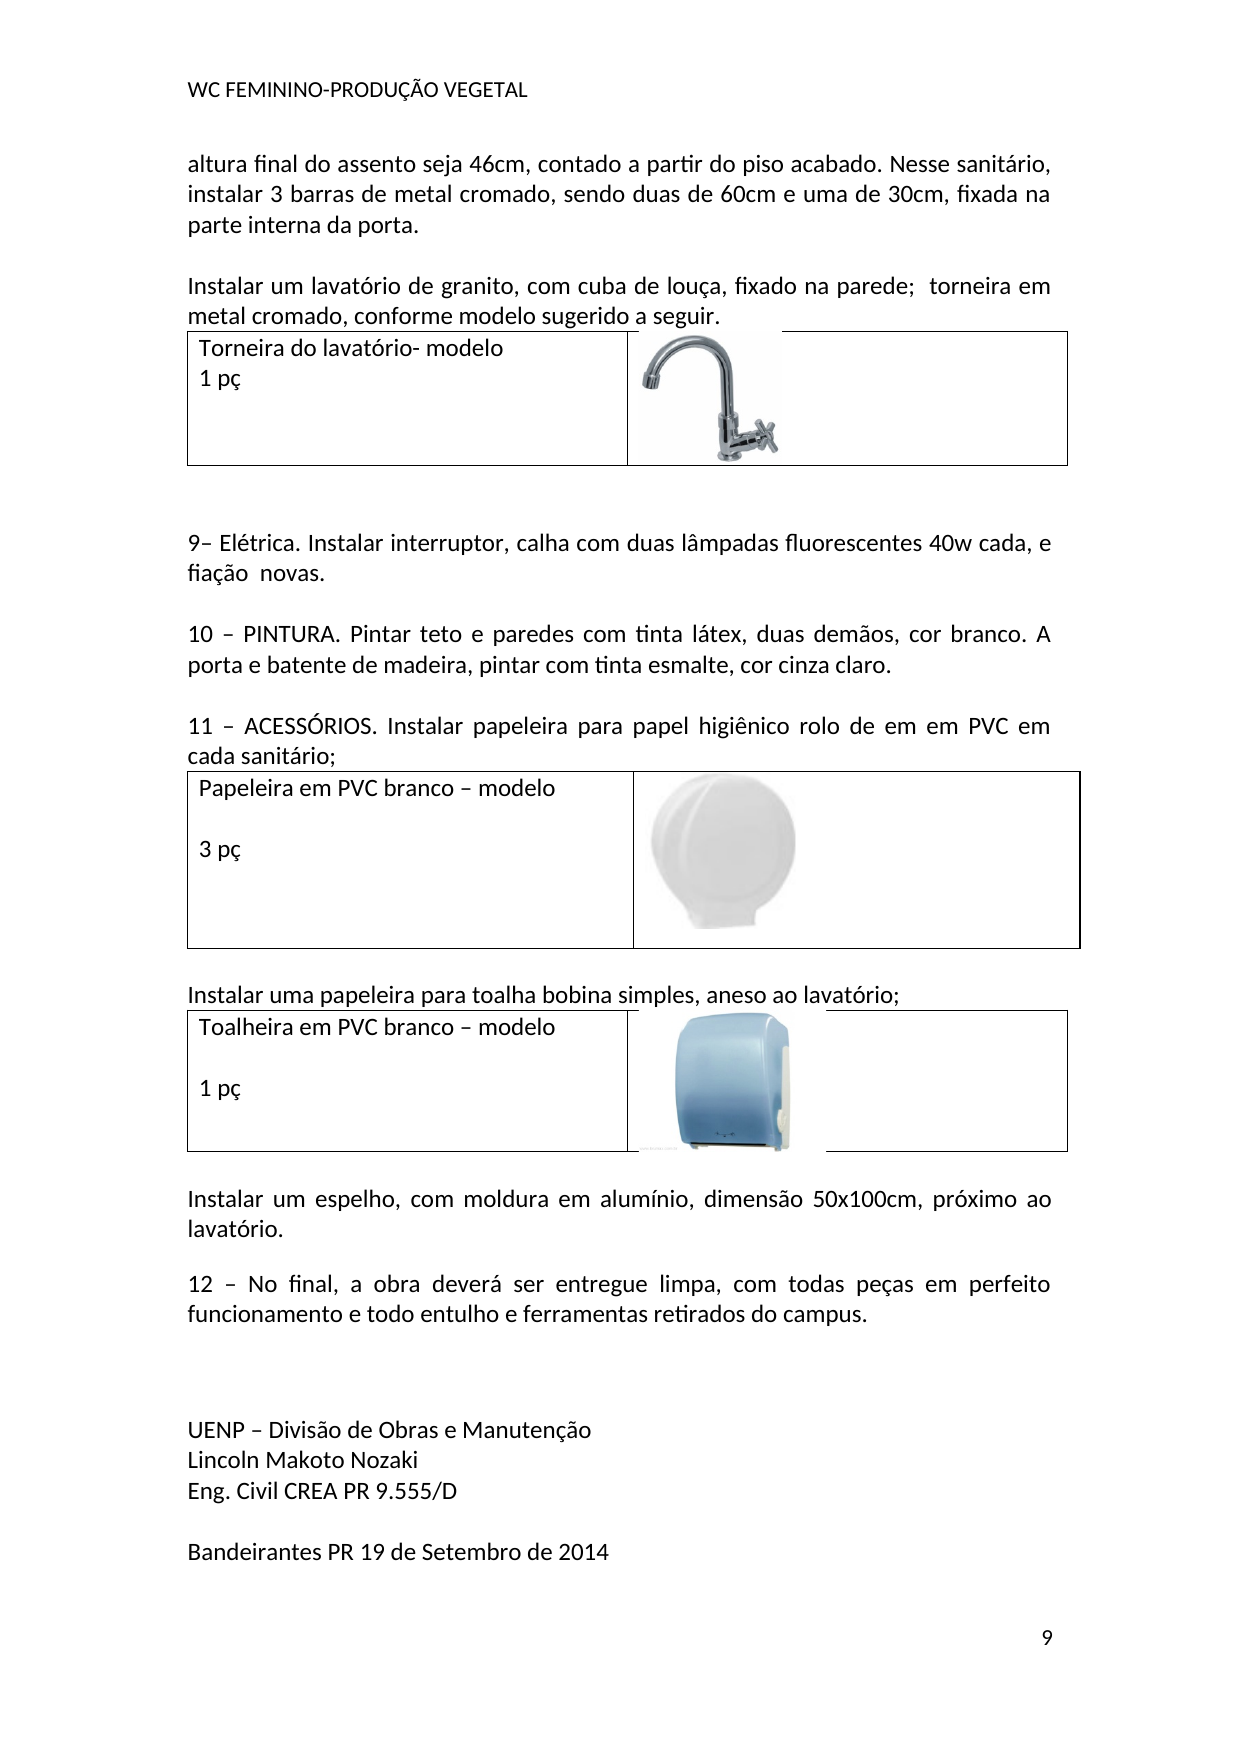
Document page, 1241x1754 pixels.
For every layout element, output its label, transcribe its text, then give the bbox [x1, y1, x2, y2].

table_header [628, 1011, 638, 1151]
text 9– Elétrica. Instalar interruptor, calha com duas lâmpadas fluorescentes 40w cada, e fiação novas. [187, 527, 1053, 588]
picture [645, 772, 802, 929]
text Eng. Civil CREA PR 9.555/D [187, 1475, 1053, 1506]
text 10 – PINTURA. Pintar teto e paredes com tinta látex, duas demãos, cor branco. A porta e batente de madeira, pintar com tinta esmalte, cor cinza claro. [187, 618, 1053, 679]
table_header [782, 332, 1067, 465]
table_header Papeleira em PVC branco – modelo 3 pç [188, 772, 633, 947]
table_header [634, 772, 1079, 947]
text Instalar um espelho, com moldura em alumínio, dimensão 50x100cm, próximo ao lavatório. [187, 1183, 1053, 1244]
table_header [827, 1011, 1067, 1151]
table_header Toalheira em PVC branco – modelo 1 pç [188, 1011, 627, 1151]
text 12 – No final, a obra deverá ser entregue limpa, com todas peças em perfeito funcionamento e todo entulho e ferramentas retirados do campus. [187, 1268, 1053, 1329]
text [187, 148, 1053, 239]
text Instalar um lavatório de granito, com cuba de louça, fixado na parede; torneira em metal cromado, conforme modelo sugerido a seguir. [187, 270, 1053, 331]
text Bandeirantes PR 19 de Setembro de 2014 [187, 1536, 1053, 1567]
text UENP – Divisão de Obras e Manutenção [187, 1414, 1053, 1444]
text Lincoln Makoto Nozaki [187, 1444, 1053, 1475]
text Instalar uma papeleira para toalha bobina simples, aneso ao lavatório; [187, 979, 1053, 1009]
table_header Torneira do lavatório- modelo 1 pç [188, 332, 627, 465]
text 11 – ACESSÓRIOS. Instalar papeleira para papel higiênico rolo de em em PVC em cada sanitário; [187, 710, 1053, 771]
picture [638, 331, 782, 465]
picture [638, 1010, 827, 1152]
table_header [628, 332, 638, 465]
